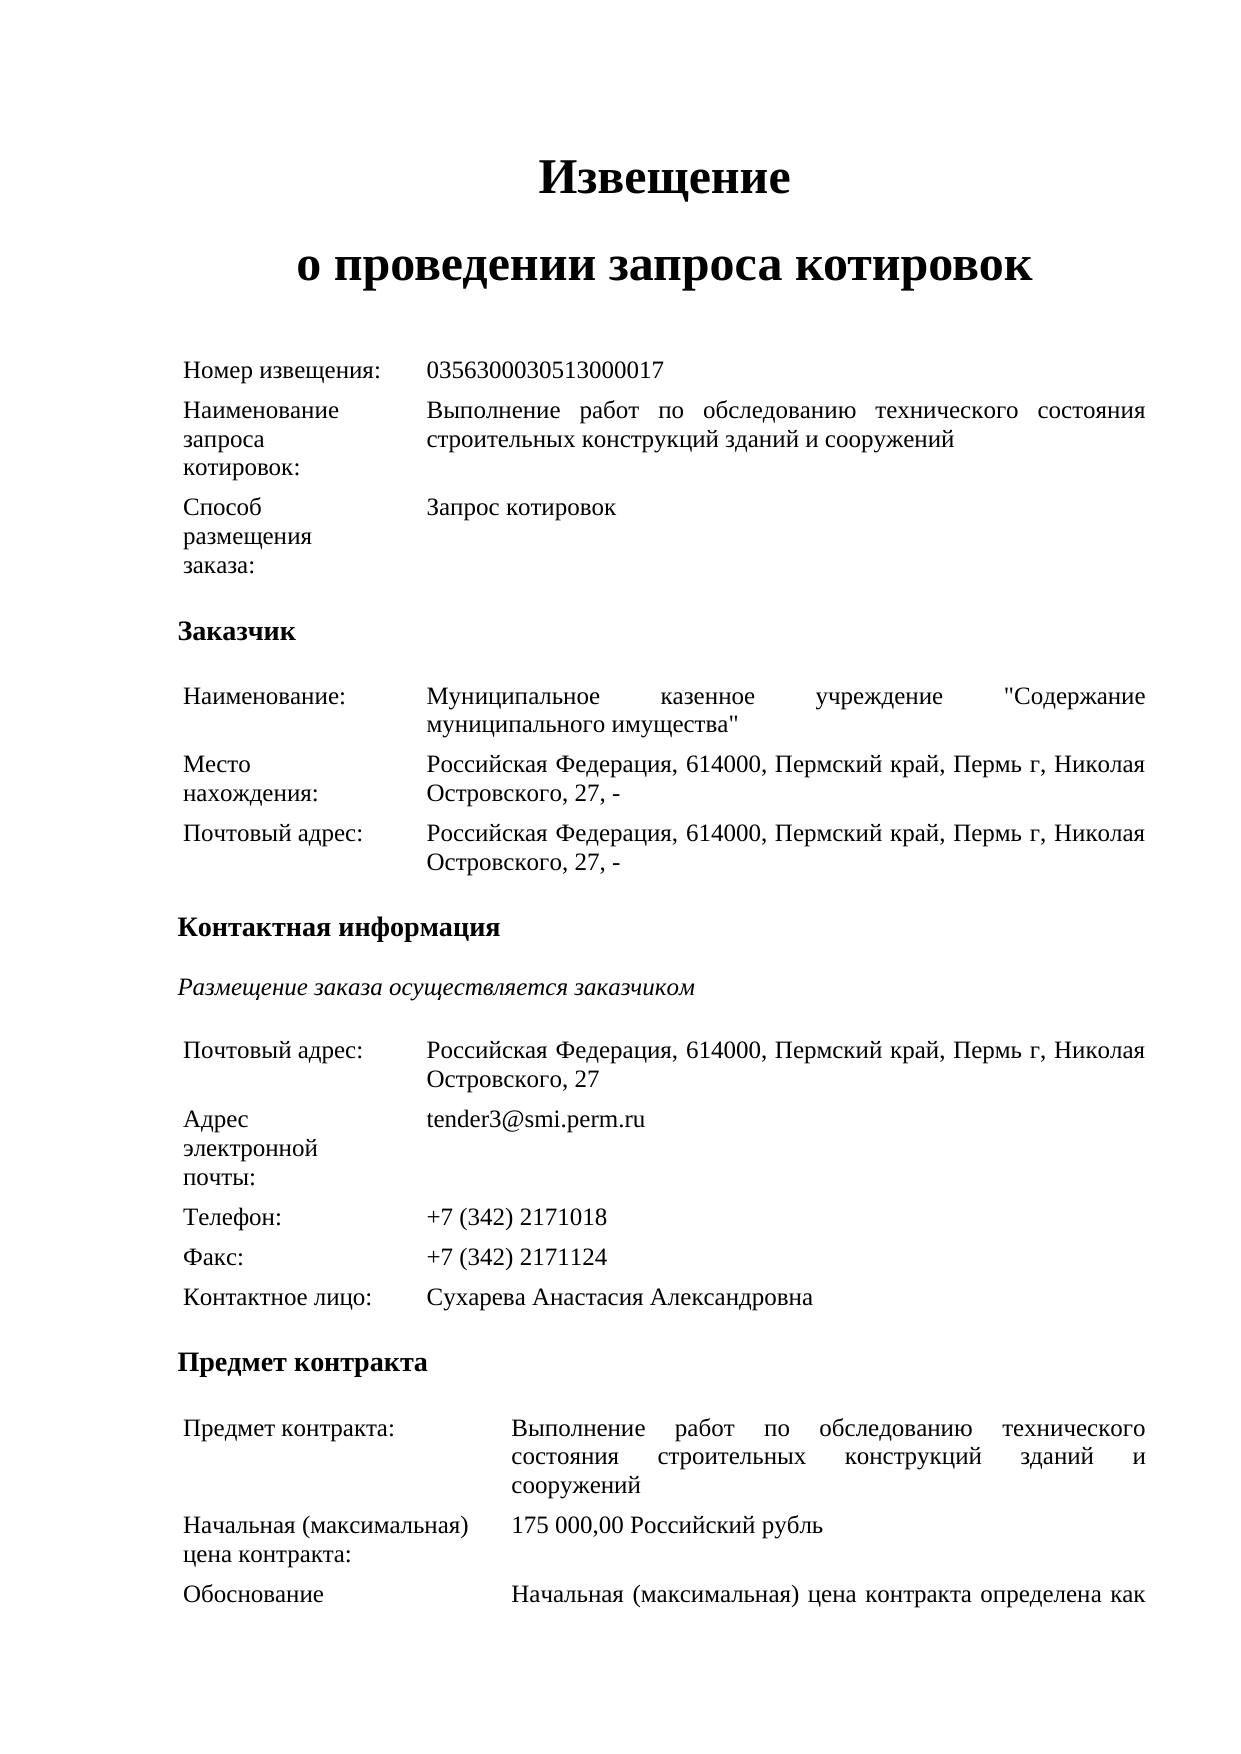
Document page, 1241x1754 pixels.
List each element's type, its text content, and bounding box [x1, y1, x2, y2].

table_cell Контактное лицо: [177, 1276, 421, 1316]
table_header Предмет контракта: [177, 1407, 506, 1504]
text о проведении запроса котировок [177, 234, 1152, 291]
table_cell Выполнение работ по обследованию технического состояния строительных конструкций зданий и сооружений [421, 389, 1152, 487]
table_cell +7 (342) 2171124 [421, 1236, 1152, 1276]
table_header 0356300030513000017 [421, 349, 1152, 389]
table_cell Российская Федерация, 614000, Пермский край, Пермь г, Николая Островского, 27, - [421, 744, 1152, 813]
table_cell Сухарева Анастасия Александровна [421, 1276, 1152, 1316]
text Контактная информация [177, 911, 1152, 943]
text Заказчик [177, 613, 1152, 646]
table_cell Телефон: [177, 1196, 421, 1236]
table_cell Способ размещения заказа: [177, 487, 421, 584]
table_cell Начальная (максимальная) цена контракта: [177, 1505, 506, 1573]
text Извещение [177, 147, 1152, 205]
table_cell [506, 1573, 1152, 1613]
table_header Российская Федерация, 614000, Пермский край, Пермь г, Николая Островского, 27 [421, 1030, 1152, 1099]
text Размещение заказа осуществляется заказчиком [177, 972, 1152, 1001]
table_cell Наименование запроса котировок: [177, 389, 421, 487]
table_cell Факс: [177, 1236, 421, 1276]
text Предмет контракта [177, 1345, 1152, 1378]
table_cell Адрес электронной почты: [177, 1099, 421, 1196]
table_cell Место нахождения: [177, 744, 421, 813]
table_header Наименование: [177, 675, 421, 744]
table_cell Российская Федерация, 614000, Пермский край, Пермь г, Николая Островского, 27, - [421, 813, 1152, 881]
table_cell tender3@smi.perm.ru [421, 1099, 1152, 1196]
table_cell Запрос котировок [421, 487, 1152, 584]
table_header Почтовый адрес: [177, 1030, 421, 1099]
table_cell 175 000,00 Российский рубль [506, 1505, 1152, 1573]
table_header Выполнение работ по обследованию технического состояния строительных конструкций зданий и сооружений [506, 1407, 1152, 1504]
table_cell Почтовый адрес: [177, 813, 421, 881]
table_header Муниципальное казенное учреждение "Содержание муниципального имущества" [421, 675, 1152, 744]
table_header Номер извещения: [177, 349, 421, 389]
table_cell +7 (342) 2171018 [421, 1196, 1152, 1236]
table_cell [177, 1573, 506, 1613]
